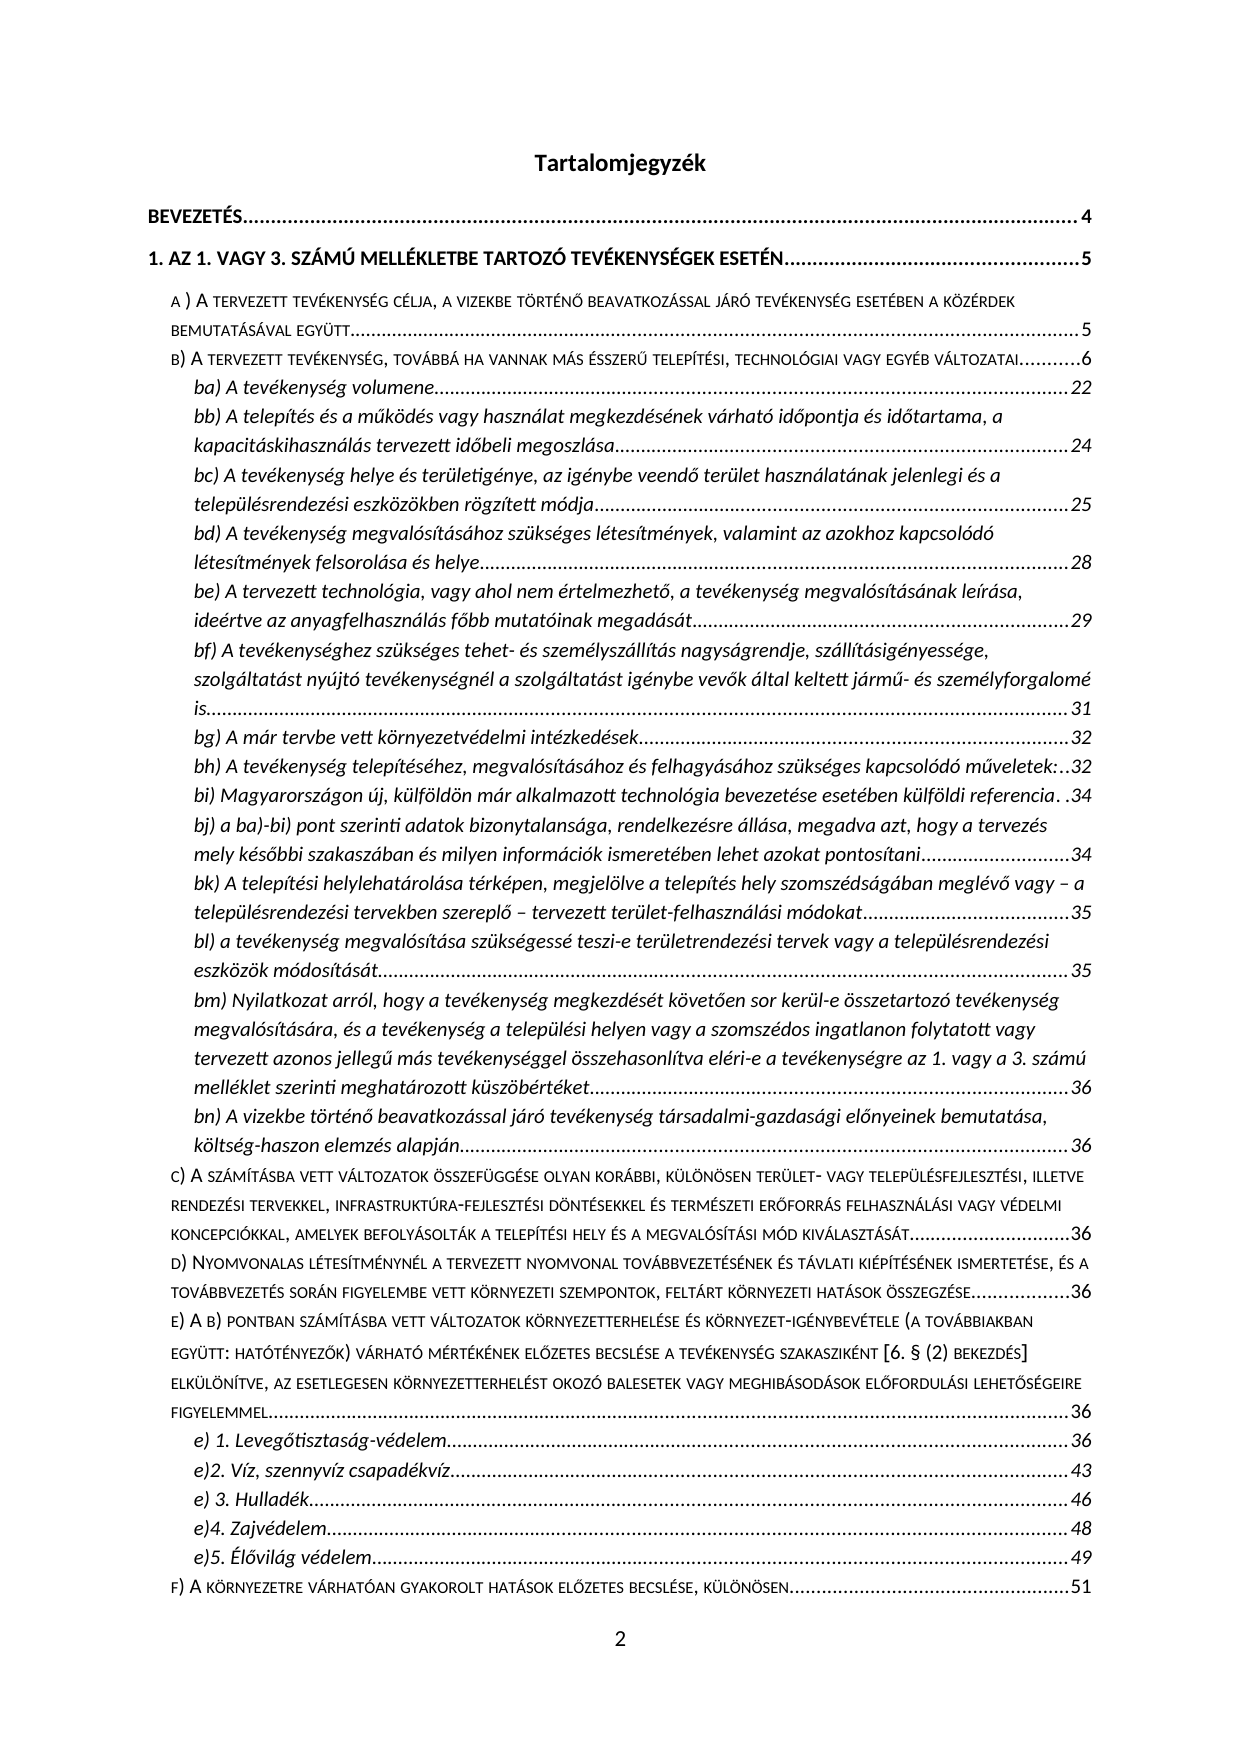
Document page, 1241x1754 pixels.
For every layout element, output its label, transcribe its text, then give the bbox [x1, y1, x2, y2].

text c) A számításba vett változatok összefüggése olyan korábbi, különösen terület- vagy településfejlesztési, illetve rendezési tervekkel, infrastruktúra-fejlesztési döntésekkel és természeti erőforrás felhasználási vagy védelmi koncepciókkal, amelyek befolyásolták a telepítési hely és a megvalósítási mód kiválasztását 36 [171, 1162, 1093, 1246]
text Bevezetés 4 [148, 203, 1093, 229]
text ba) A tevékenység volumene 22 [193, 374, 1093, 400]
text bg) A már tervbe vett környezetvédelmi intézkedések 32 [193, 724, 1093, 750]
text bh) A tevékenység telepítéséhez, megvalósításához és felhagyásához szükséges kapcsolódó műveletek: 32 [193, 753, 1093, 779]
text a ) A tervezett tevékenység célja, a vizekbe történő beavatkozással járó tevékenység esetében a közérdek bemutatásával együtt 5 [171, 287, 1093, 341]
text be) A tervezett technológia, vagy ahol nem értelmezhető, a tevékenység megvalósításának leírása, ideértve az anyagfelhasználás főbb mutatóinak megadását 29 [193, 578, 1093, 633]
text bd) A tevékenység megvalósításához szükséges létesítmények, valamint az azokhoz kapcsolódó létesítmények felsorolása és helye 28 [193, 520, 1093, 575]
text b) A tervezett tevékenység, továbbá ha vannak más ésszerű telepítési, technológiai vagy egyéb változatai 6 [171, 345, 1093, 371]
text bk) A telepítési helylehatárolása térképen, megjelölve a telepítés hely szomszédságában meglévő vagy – a településrendezési tervekben szereplő – tervezett terület-felhasználási módokat 35 [193, 870, 1093, 925]
text Tartalomjegyzék [148, 148, 1093, 178]
text e)4. Zajvédelem 48 [193, 1515, 1093, 1541]
text bf) A tevékenységhez szükséges tehet- és személyszállítás nagyságrendje, szállításigényessége, szolgáltatást nyújtó tevékenységnél a szolgáltatást igénybe vevők által keltett jármű- és személyforgalomé is 31 [193, 637, 1093, 721]
text e)2. Víz, szennyvíz csapadékvíz 43 [193, 1457, 1093, 1482]
text d) Nyomvonalas létesítménynél a tervezett nyomvonal továbbvezetésének és távlati kiépítésének ismertetése, és a továbbvezetés során figyelembe vett környezeti szempontok, feltárt környezeti hatások összegzése 36 [171, 1249, 1093, 1304]
text e) 3. Hulladék 46 [193, 1486, 1093, 1511]
text e) 1. Levegőtisztaság-védelem 36 [193, 1428, 1093, 1453]
text bc) A tevékenység helye és területigénye, az igénybe veendő terület használatának jelenlegi és a településrendezési eszközökben rögzített módja 25 [193, 462, 1093, 516]
text bl) a tevékenység megvalósítása szükségessé teszi-e területrendezési tervek vagy a településrendezési eszközök módosítását 35 [193, 928, 1093, 983]
text bj) a ba)-bi) pont szerinti adatok bizonytalansága, rendelkezésre állása, megadva azt, hogy a tervezés mely későbbi szakaszában és milyen információk ismeretében lehet azokat pontosítani 34 [193, 812, 1093, 866]
text bb) A telepítés és a működés vagy használat megkezdésének várható időpontja és időtartama, a kapacitáskihasználás tervezett időbeli megoszlása 24 [193, 403, 1093, 458]
text e) A b) pontban számításba vett változatok környezetterhelése és környezet-igénybevétele (a továbbiakban együtt: hatótényezők) várható mértékének előzetes becslése a tevékenység szakasziként [6. § (2) bekezdés] elkülönítve, az esetlegesen környezetterhelést okozó balesetek vagy meghibásodások előfordulási lehetőségeire figyelemmel 36 [171, 1308, 1093, 1424]
text bi) Magyarországon új, külföldön már alkalmazott technológia bevezetése esetében külföldi referencia 34 [193, 783, 1093, 808]
text 1. Az 1. vagy 3. számú mellékletbe tartozó tevékenységek esetén 5 [148, 245, 1093, 271]
text e)5. Élővilág védelem 49 [193, 1544, 1093, 1570]
text f) A környezetre várhatóan gyakorolt hatások előzetes becslése, különösen 51 [171, 1573, 1093, 1599]
text bn) A vizekbe történő beavatkozással járó tevékenység társadalmi-gazdasági előnyeinek bemutatása, költség-haszon elemzés alapján 36 [193, 1103, 1093, 1158]
text bm) Nyilatkozat arról, hogy a tevékenység megkezdését követően sor kerül-e összetartozó tevékenység megvalósítására, és a tevékenység a települési helyen vagy a szomszédos ingatlanon folytatott vagy tervezett azonos jellegű más tevékenységgel összehasonlítva eléri-e a tevékenységre az 1. vagy a 3. számú melléklet szerinti meghatározott küszöbértéket 36 [193, 987, 1093, 1100]
